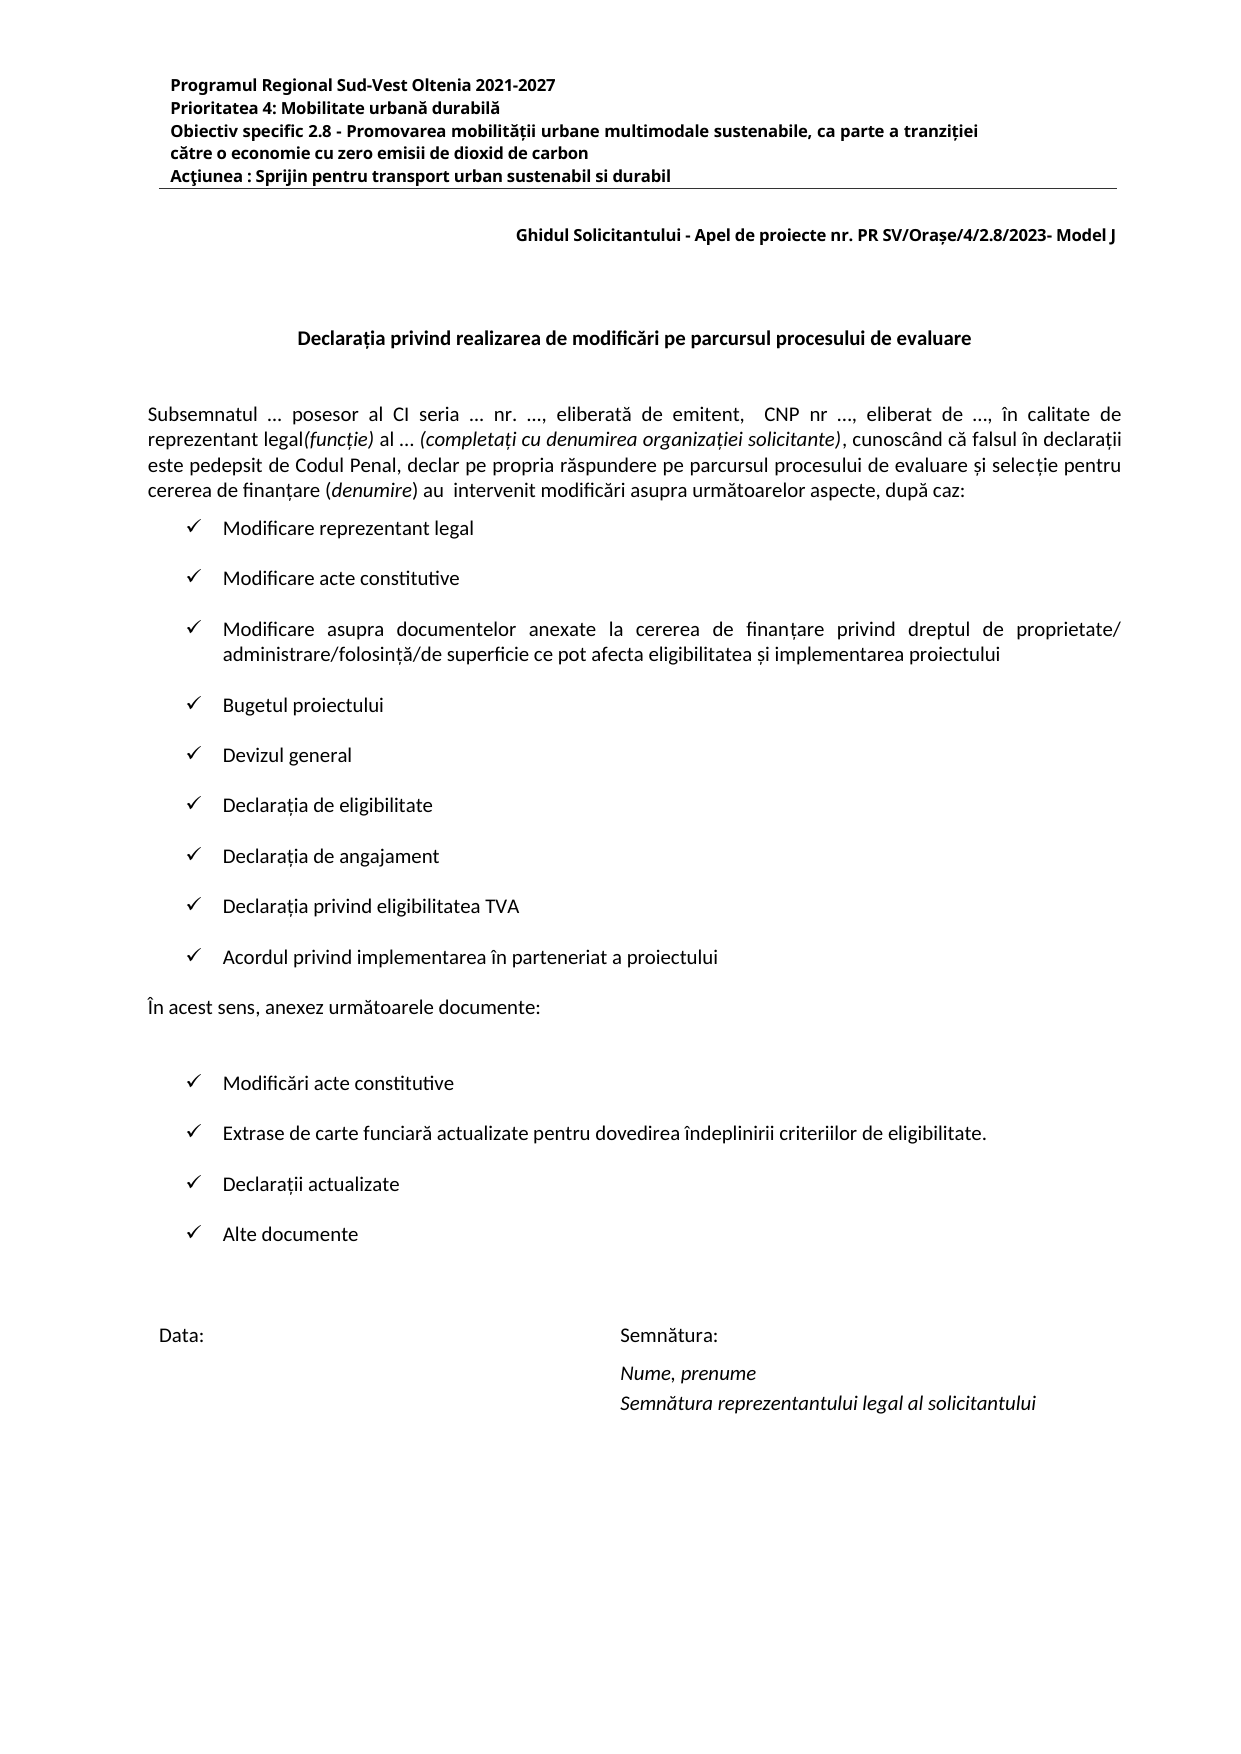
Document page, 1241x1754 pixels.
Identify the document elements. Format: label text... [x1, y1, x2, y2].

list Modificare reprezentant legal [185, 515, 1122, 541]
list Declarația privind eligibilitatea TVA [185, 893, 1122, 919]
list Bugetul proiectului [185, 692, 1122, 717]
list Declarația de eligibilitate [185, 793, 1122, 818]
text Declaraţia privind realizarea de modificări pe parcursul procesului de evaluare [148, 325, 1122, 351]
text În acest sens, anexez următoarele documente: [148, 994, 1122, 1020]
list Modificare asupra documentelor anexate la cererea de finanțare privind dreptul de proprietate/ administrare/folosință/de superficie ce pot afecta eligibilitatea și implementarea proiectului [185, 616, 1122, 667]
table_header Data: [148, 1310, 609, 1419]
list Modificări acte constitutive [185, 1070, 1122, 1096]
table_header Semnătura: Nume, prenume Semnătura reprezentantului legal al solicitantului [609, 1310, 1070, 1419]
text Subsemnatul … posesor al CI seria … nr. …, eliberată de emitent, CNP nr …, eliberat de …, în calitate de reprezentant legal(funcţie) al … (completaţi cu denumirea organizaţiei solicitante), cunoscând că falsul în declaraţii este pedepsit de Codul Penal, declar pe propria răspundere pe parcursul procesului de evaluare și selecție pentru cererea de finanțare (denumire) au intervenit modificări asupra următoarelor aspecte, după caz: [148, 401, 1122, 503]
list Alte documente [185, 1221, 1122, 1247]
list Modificare acte constitutive [185, 566, 1122, 591]
list Extrase de carte funciară actualizate pentru dovedirea îndeplinirii criteriilor de eligibilitate. [185, 1121, 1122, 1146]
list Declarația de angajament [185, 843, 1122, 868]
list Acordul privind implementarea în parteneriat a proiectului [185, 944, 1122, 969]
list Declarații actualizate [185, 1171, 1122, 1196]
list Devizul general [185, 742, 1122, 768]
